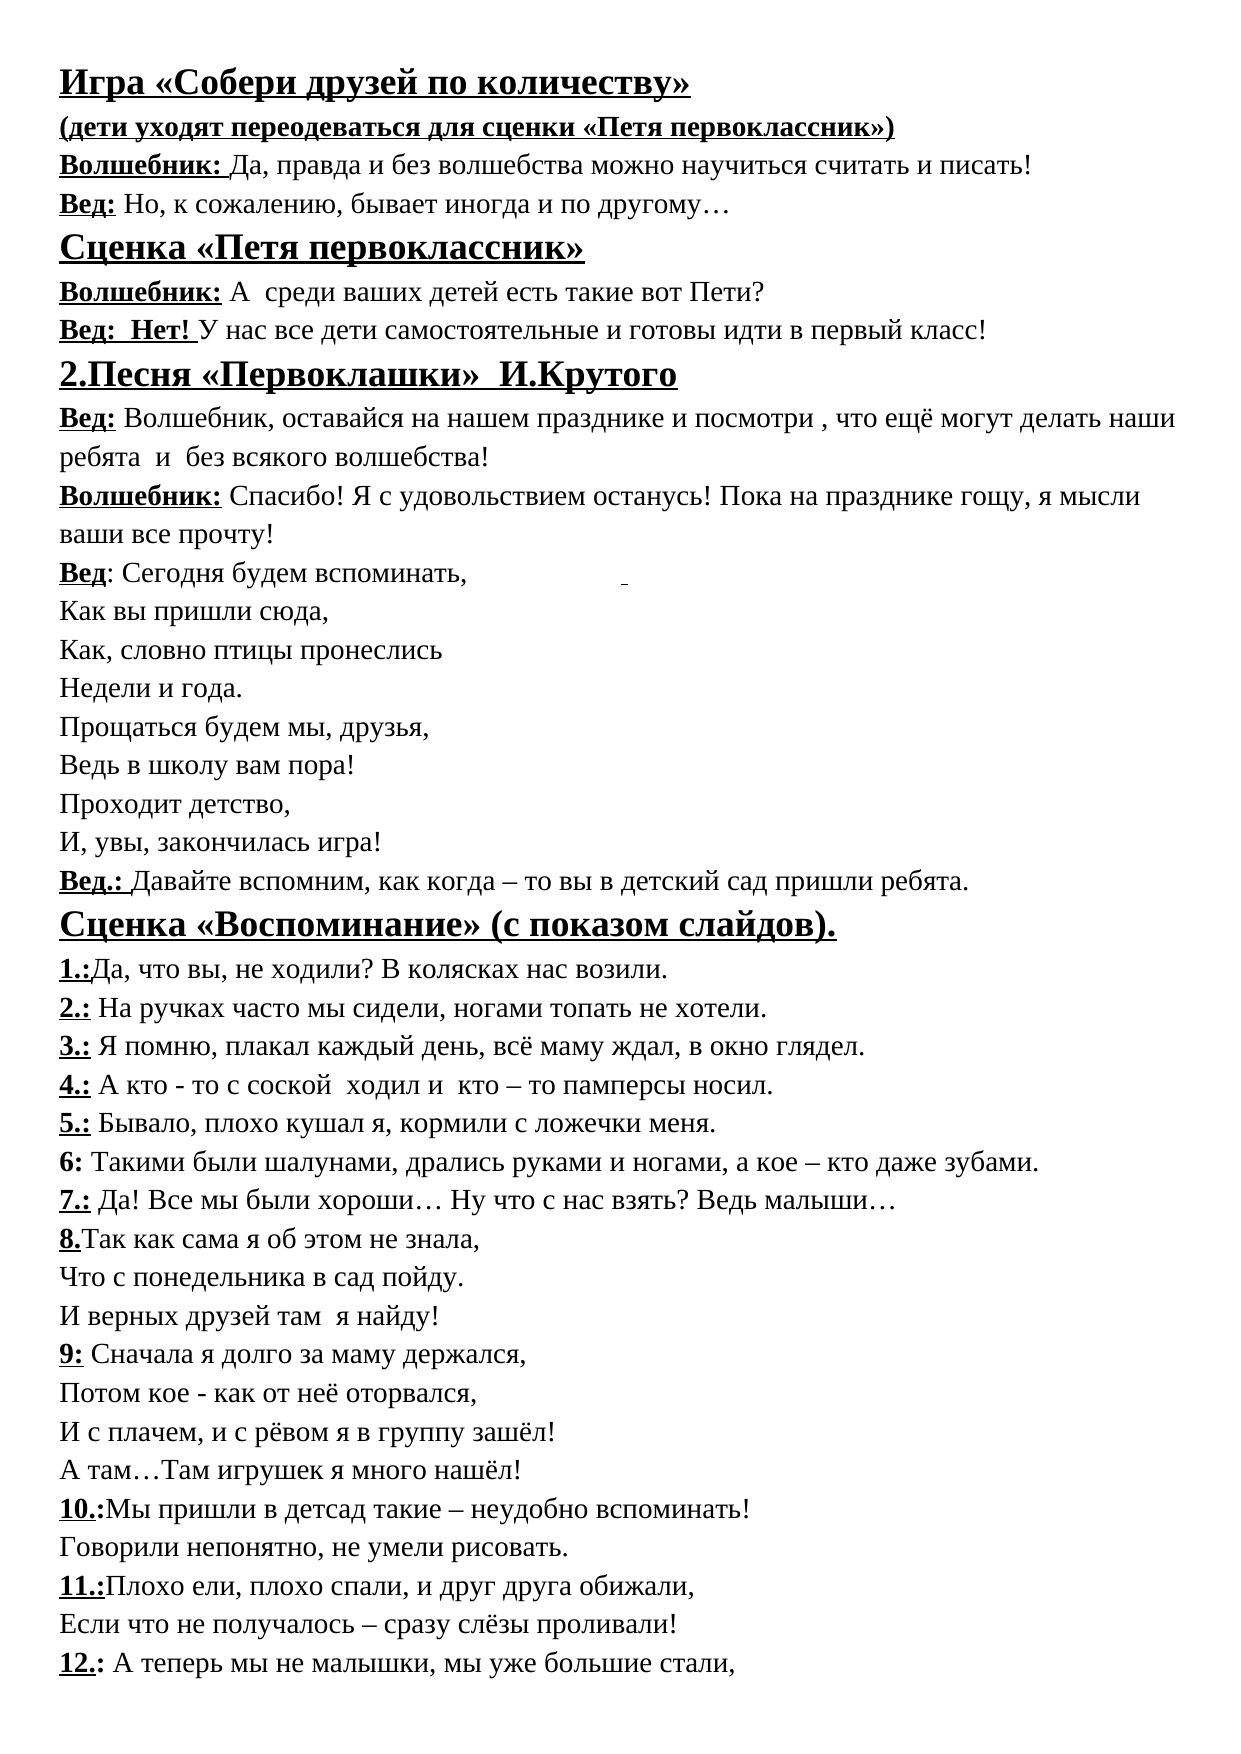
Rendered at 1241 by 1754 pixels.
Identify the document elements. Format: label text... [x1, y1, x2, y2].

text Волшебник: А среди ваших детей есть такие вот Пети? [59, 274, 1181, 307]
text И верных друзей там я найду! [59, 1298, 1181, 1332]
text 8.Так как сама я об этом не знала, [59, 1221, 1181, 1254]
text Игра «Собери друзей по количеству» [59, 59, 1181, 102]
text 10.:Мы пришли в детсад такие – неудобно вспоминать! [59, 1491, 1181, 1524]
text И, увы, закончилась игра! [59, 824, 1181, 858]
text (дети уходят переодеваться для сценки «Петя первоклассник») [59, 109, 1181, 142]
text 12.: А теперь мы не малышки, мы уже большие стали, [59, 1645, 1181, 1678]
text 7.: Да! Все мы были хороши… Ну что с нас взять? Ведь малыши… [59, 1182, 1181, 1216]
text Вед: Волшебник, оставайся на нашем празднике и посмотри , что ещё могут делать наши ребята и без всякого волшебства! [59, 401, 1181, 473]
text 11.:Плохо ели, плохо спали, и друг друга обижали, [59, 1568, 1181, 1601]
text 4.: А кто - то с соской ходил и кто – то памперсы носил. [59, 1067, 1181, 1100]
text Проходит детство, [59, 786, 1181, 819]
text Волшебник: Да, правда и без волшебства можно научиться считать и писать! [59, 147, 1181, 181]
text Потом кое - как от неё оторвался, [59, 1375, 1181, 1409]
text 9: Сначала я долго за маму держался, [59, 1337, 1181, 1370]
text Вед.: Давайте вспомним, как когда – то вы в детский сад пришли ребята. [59, 863, 1181, 897]
text Вед: Нет! У нас все дети самостоятельные и готовы идти в первый класс! [59, 312, 1181, 346]
text Как вы пришли сюда, [59, 593, 1181, 627]
text Недели и года. [59, 670, 1181, 704]
text Сценка «Воспоминание» (с показом слайдов). [59, 902, 1181, 945]
text 2.: На ручках часто мы сидели, ногами топать не хотели. [59, 990, 1181, 1023]
text Прощаться будем мы, друзья, [59, 709, 1181, 742]
text 3.: Я помню, плакал каждый день, всё маму ждал, в окно глядел. [59, 1028, 1181, 1062]
text 5.: Бывало, плохо кушал я, кормили с ложечки меня. [59, 1105, 1181, 1139]
text Сценка «Петя первоклассник» [59, 224, 1181, 267]
text Если что не получалось – сразу слёзы проливали! [59, 1606, 1181, 1640]
text Вед: Сегодня будем вспоминать, [59, 555, 1181, 588]
text Говорили непонятно, не умели рисовать. [59, 1529, 1181, 1563]
text 2.Песня «Первоклашки» И.Крутого [59, 351, 1181, 394]
text 1.:Да, что вы, не ходили? В колясках нас возили. [59, 951, 1181, 985]
text Волшебник: Спасибо! Я с удовольствием останусь! Пока на празднике гощу, я мысли ваши все прочту! [59, 478, 1181, 550]
text Вед: Но, к сожалению, бывает иногда и по другому… [59, 186, 1181, 219]
text 6: Такими были шалунами, дрались руками и ногами, а кое – кто даже зубами. [59, 1144, 1181, 1177]
text Что с понедельника в сад пойду. [59, 1259, 1181, 1293]
text Как, словно птицы пронеслись [59, 632, 1181, 665]
text И с плачем, и с рёвом я в группу зашёл! [59, 1414, 1181, 1447]
text А там…Там игрушек я много нашёл! [59, 1452, 1181, 1486]
text Ведь в школу вам пора! [59, 747, 1181, 781]
